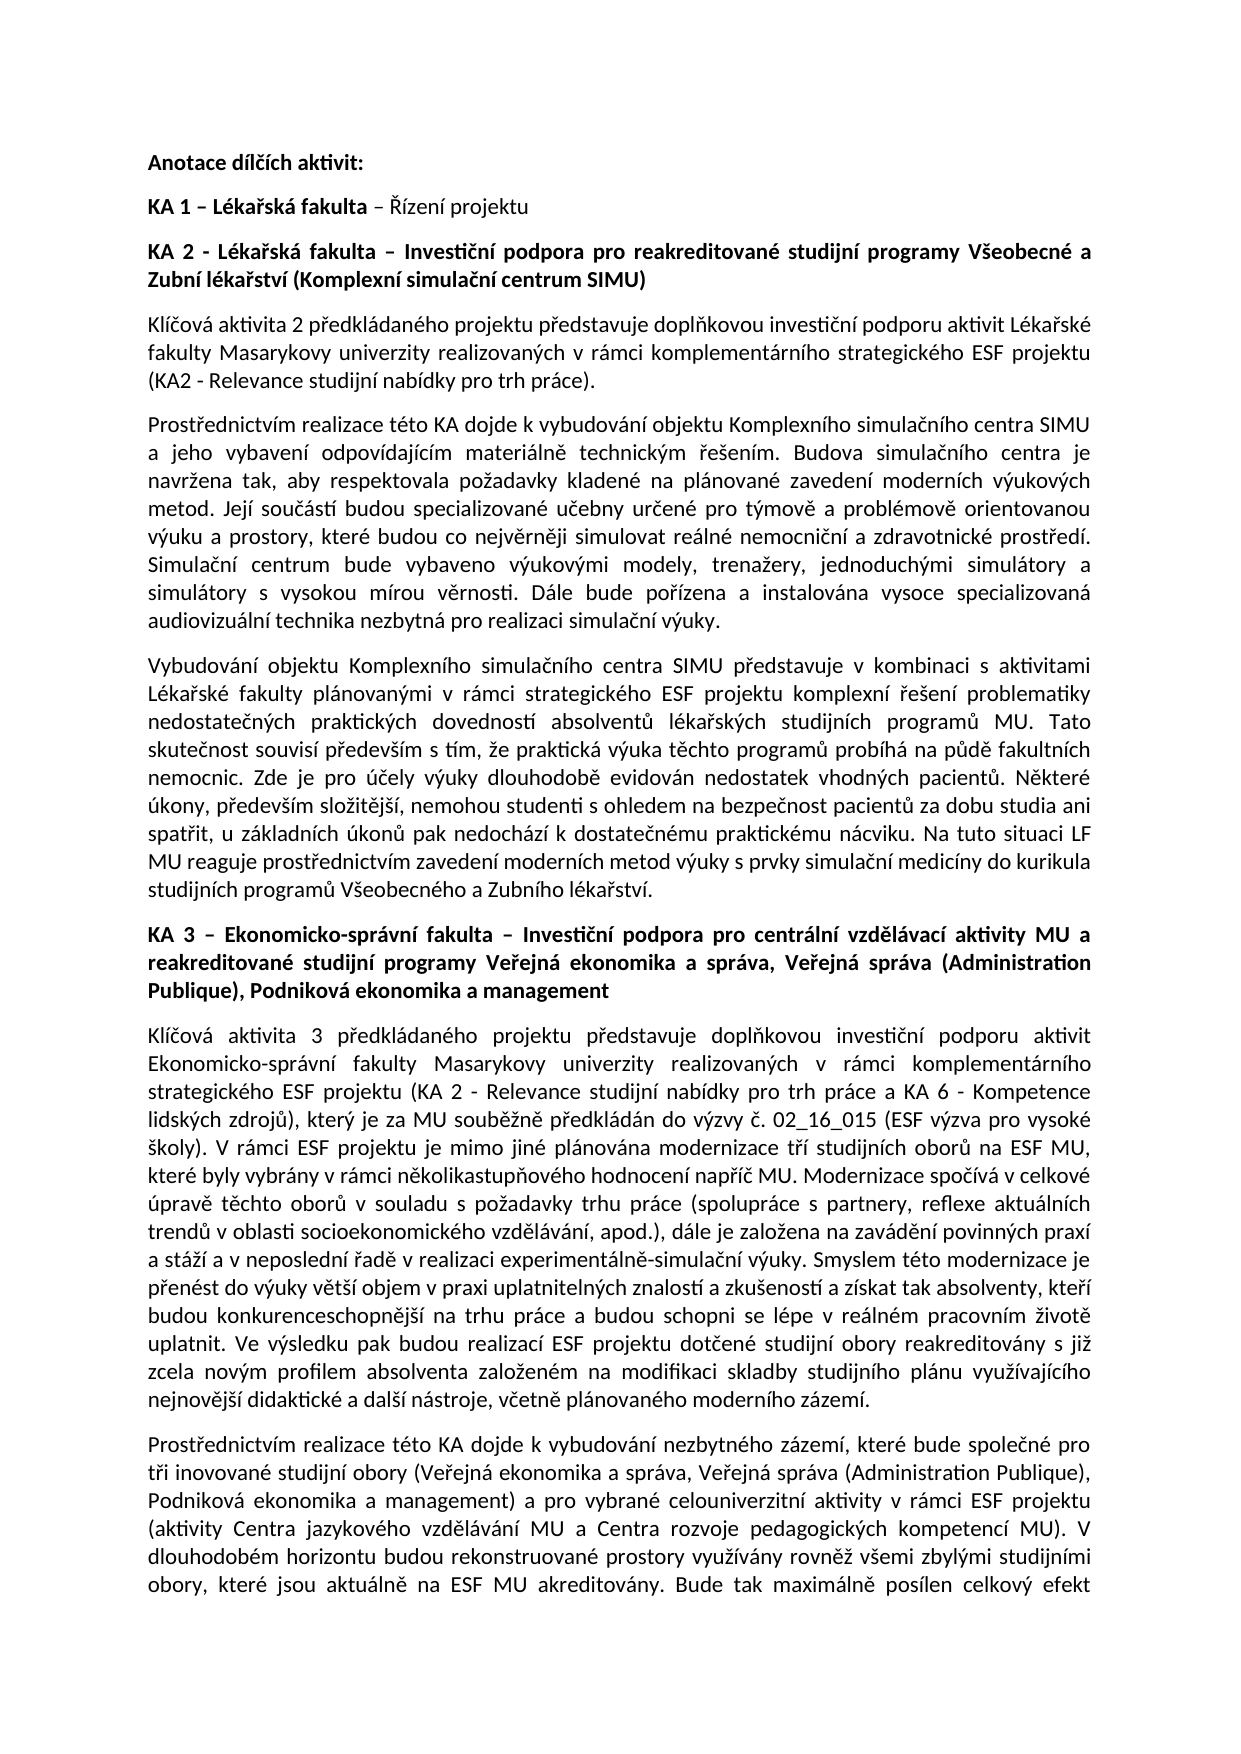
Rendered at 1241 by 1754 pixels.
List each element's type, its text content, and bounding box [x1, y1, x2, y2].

text Vybudování objektu Komplexního simulačního centra SIMU představuje v kombinaci s aktivitami Lékařské fakulty plánovanými v rámci strategického ESF projektu komplexní řešení problematiky nedostatečných praktických dovedností absolventů lékařských studijních programů MU. Tato skutečnost souvisí především s tím, že praktická výuka těchto programů probíhá na půdě fakultních nemocnic. Zde je pro účely výuky dlouhodobě evidován nedostatek vhodných pacientů. Některé úkony, především složitější, nemohou studenti s ohledem na bezpečnost pacientů za dobu studia ani spatřit, u základních úkonů pak nedochází k dostatečnému praktickému nácviku. Na tuto situaci LF MU reaguje prostřednictvím zavedení moderních metod výuky s prvky simulační medicíny do kurikula studijních programů Všeobecného a Zubního lékařství. [148, 651, 1093, 903]
text Klíčová aktivita 3 předkládaného projektu představuje doplňkovou investiční podporu aktivit Ekonomicko-správní fakulty Masarykovy univerzity realizovaných v rámci komplementárního strategického ESF projektu (KA 2 - Relevance studijní nabídky pro trh práce a KA 6 - Kompetence lidských zdrojů), který je za MU souběžně předkládán do výzvy č. 02_16_015 (ESF výzva pro vysoké školy). V rámci ESF projektu je mimo jiné plánována modernizace tří studijních oborů na ESF MU, které byly vybrány v rámci několikastupňového hodnocení napříč MU. Modernizace spočívá v celkové úpravě těchto oborů v souladu s požadavky trhu práce (spolupráce s partnery, reflexe aktuálních trendů v oblasti socioekonomického vzdělávání, apod.), dále je založena na zavádění povinných praxí a stáží a v neposlední řadě v realizaci experimentálně-simulační výuky. Smyslem této modernizace je přenést do výuky větší objem v praxi uplatnitelných znalostí a zkušeností a získat tak absolventy, kteří budou konkurenceschopnější na trhu práce a budou schopni se lépe v reálném pracovním životě uplatnit. Ve výsledku pak budou realizací ESF projektu dotčené studijní obory reakreditovány s již zcela novým profilem absolventa založeném na modifikaci skladby studijního plánu využívajícího nejnovější didaktické a další nástroje, včetně plánovaného moderního zázemí. [148, 1021, 1093, 1413]
text Klíčová aktivita 2 předkládaného projektu představuje doplňkovou investiční podporu aktivit Lékařské fakulty Masarykovy univerzity realizovaných v rámci komplementárního strategického ESF projektu (KA2 - Relevance studijní nabídky pro trh práce). [148, 310, 1093, 394]
text KA 3 – Ekonomicko-správní fakulta – Investiční podpora pro centrální vzdělávací aktivity MU a reakreditované studijní programy Veřejná ekonomika a správa, Veřejná správa (Administration Publique), Podniková ekonomika a management [148, 920, 1093, 1004]
text Prostřednictvím realizace této KA dojde k vybudování objektu Komplexního simulačního centra SIMU a jeho vybavení odpovídajícím materiálně technickým řešením. Budova simulačního centra je navržena tak, aby respektovala požadavky kladené na plánované zavedení moderních výukových metod. Její součástí budou specializované učebny určené pro týmově a problémově orientovanou výuku a prostory, které budou co nejvěrněji simulovat reálné nemocniční a zdravotnické prostředí. Simulační centrum bude vybaveno výukovými modely, trenažery, jednoduchými simulátory a simulátory s vysokou mírou věrnosti. Dále bude pořízena a instalována vysoce specializovaná audiovizuální technika nezbytná pro realizaci simulační výuky. [148, 410, 1093, 634]
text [148, 1430, 1093, 1598]
text KA 2 - Lékařská fakulta – Investiční podpora pro reakreditované studijní programy Všeobecné a Zubní lékařství (Komplexní simulační centrum SIMU) [148, 237, 1093, 293]
text KA 1 – Lékařská fakulta – Řízení projektu [148, 192, 1093, 220]
text Anotace dílčích aktivit: [148, 148, 1093, 176]
